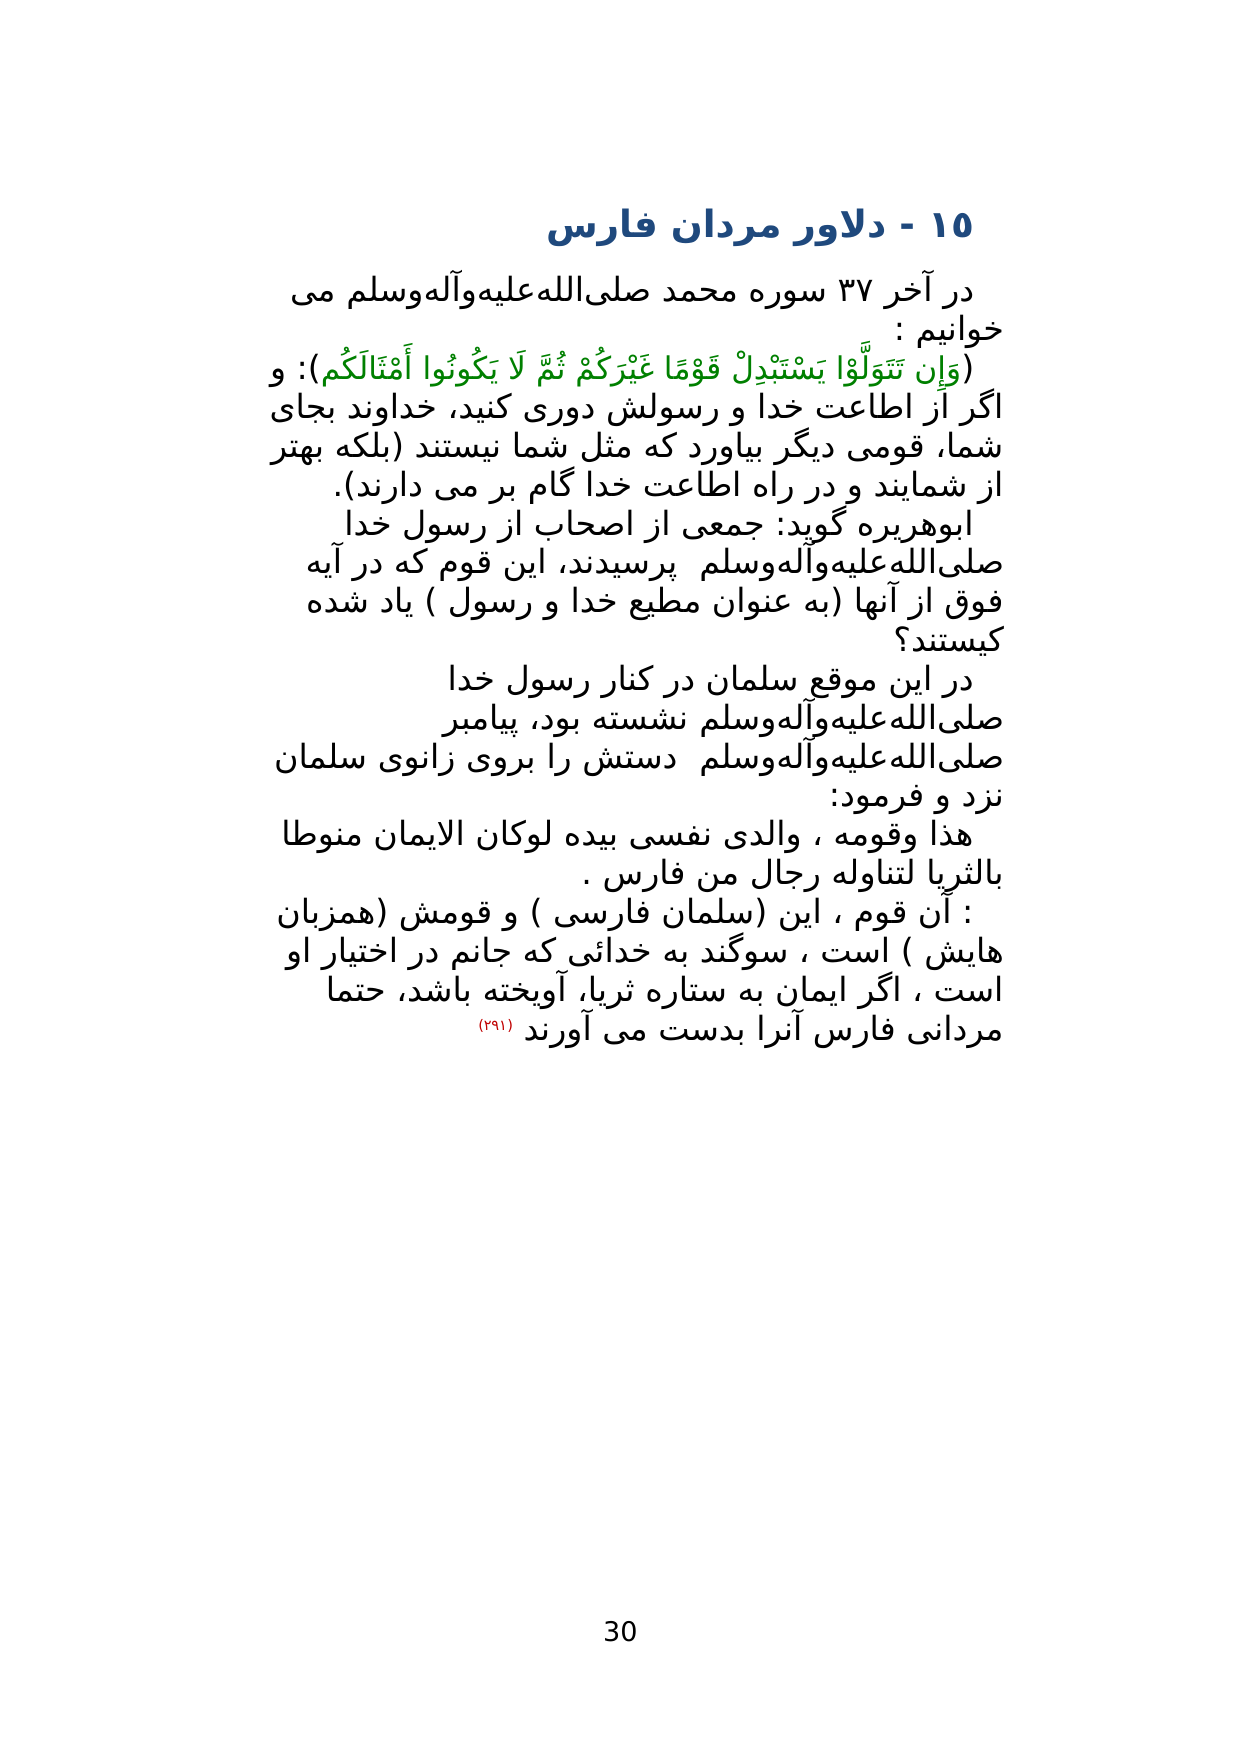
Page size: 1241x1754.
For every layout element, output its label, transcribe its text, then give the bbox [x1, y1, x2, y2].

text (وَإِن تَتَوَلَّوْا يَسْتَبْدِلْ قَوْمًا غَيْرَكُمْ ثُمَّ لَا يَكُونُوا أَمْثَالَكُم): و اگر از اطاعت خدا و رسولش دورى كنيد، خداوند بجاى شما، قومى ديگر بياورد كه مثل شما نيستند (بلكه بهتر از شمايند و در راه اطاعت خدا گام بر مى دارند). [236, 348, 1004, 504]
text در آخر ٣٧ سوره محمد صلى‌الله‌عليه‌وآله‌وسلم مى خوانيم : [236, 271, 1004, 348]
text : آن قوم ، اين (سلمان فارسى ) و قومش (همزبان هايش ) است ، سوگند به خدائى كه جانم در اختيار او است ، اگر ايمان به ستاره ثريا، آويخته باشد، حتما مردانى فارس آنرا بدست مى آورند (٢٩١) [236, 892, 1004, 1048]
text ابوهريره گويد: جمعى از اصحاب از رسول خدا صلى‌الله‌عليه‌وآله‌وسلم پرسيدند، اين قوم كه در آيه فوق از آنها (به عنوان مطيع خدا و رسول ) ياد شده كيستند؟ [236, 504, 1004, 659]
text در اين موقع سلمان در كنار رسول خدا صلى‌الله‌عليه‌وآله‌وسلم نشسته بود، پيامبر صلى‌الله‌عليه‌وآله‌وسلم دستش را بروى زانوى سلمان نزد و فرمود: [236, 659, 1004, 815]
text هذا وقومه ، والدى نفسى بيده لوكان الايمان منوطا بالثريا لتناوله رجال من فارس . [236, 815, 1004, 892]
subtitle ١٥ - دلاور مردان فارس [236, 202, 1004, 246]
